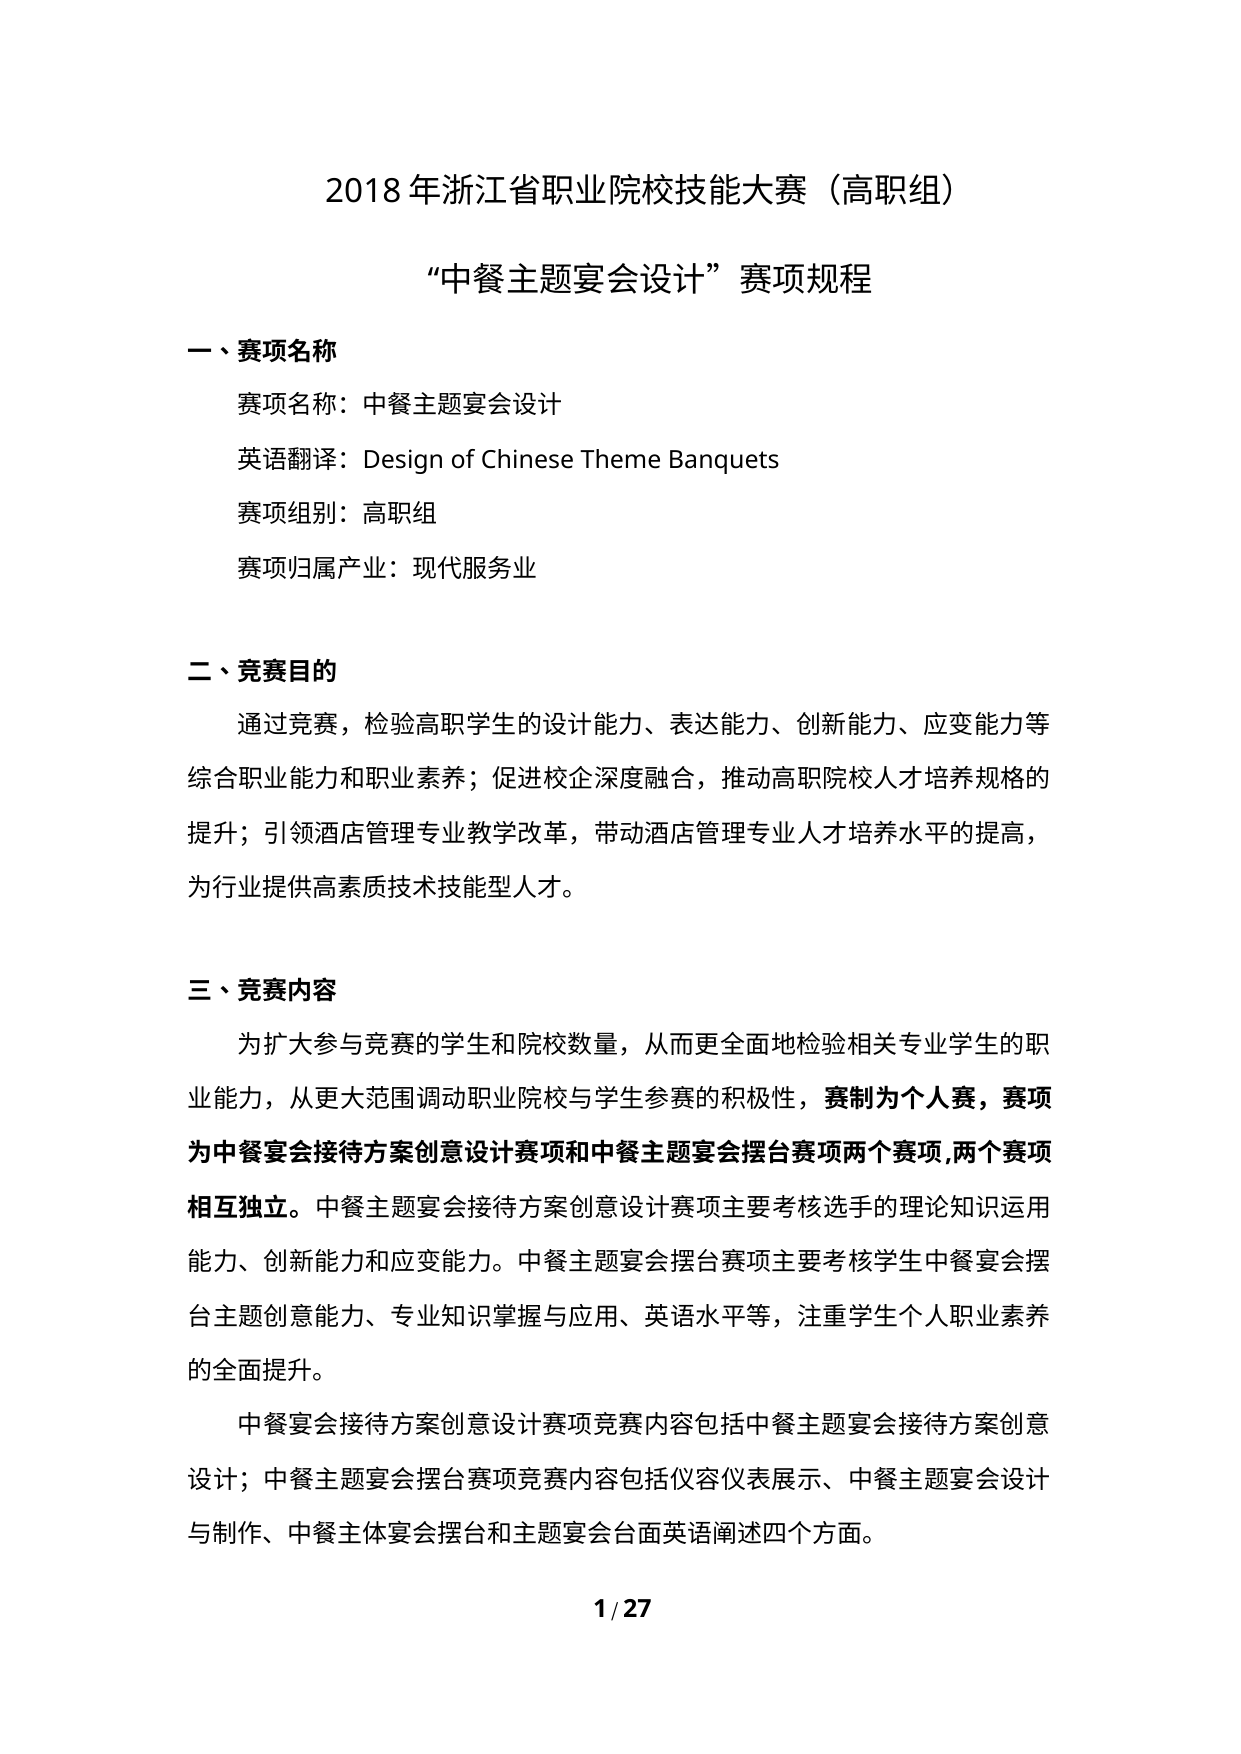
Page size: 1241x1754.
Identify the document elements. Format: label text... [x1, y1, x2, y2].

text 为扩大参与竞赛的学生和院校数量，从而更全面地检验相关专业学生的职业能力，从更大范围调动职业院校与学生参赛的积极性，赛制为个人赛，赛项为中餐宴会接待方案创意设计赛项和中餐主题宴会摆台赛项两个赛项,两个赛项相互独立。中餐主题宴会接待方案创意设计赛项主要考核选手的理论知识运用能力、创新能力和应变能力。中餐主题宴会摆台赛项主要考核学生中餐宴会摆台主题创意能力、专业知识掌握与应用、英语水平等，注重学生个人职业素养的全面提升。 [187, 1024, 1053, 1387]
text 二、竞赛目的 [187, 653, 1053, 687]
text 英语翻译：Design of Chinese Theme Banquets [187, 439, 1053, 476]
text 赛项归属产业：现代服务业 [187, 548, 1053, 584]
text 2018年浙江省职业院校技能大赛（高职组） [187, 156, 1053, 221]
text 赛项组别：高职组 [187, 494, 1053, 530]
text “中餐主题宴会设计”赛项规程 [187, 245, 1053, 310]
text 中餐宴会接待方案创意设计赛项竞赛内容包括中餐主题宴会接待方案创意设计；中餐主题宴会摆台赛项竞赛内容包括仪容仪表展示、中餐主题宴会设计与制作、中餐主体宴会摆台和主题宴会台面英语阐述四个方面。 [187, 1405, 1053, 1550]
text 通过竞赛，检验高职学生的设计能力、表达能力、创新能力、应变能力等综合职业能力和职业素养；促进校企深度融合，推动高职院校人才培养规格的提升；引领酒店管理专业教学改革，带动酒店管理专业人才培养水平的提高，为行业提供高素质技术技能型人才。 [187, 704, 1053, 904]
text 赛项名称：中餐主题宴会设计 [187, 385, 1053, 421]
text 三、竞赛内容 [187, 973, 1053, 1007]
text 一、赛项名称 [187, 334, 1053, 368]
